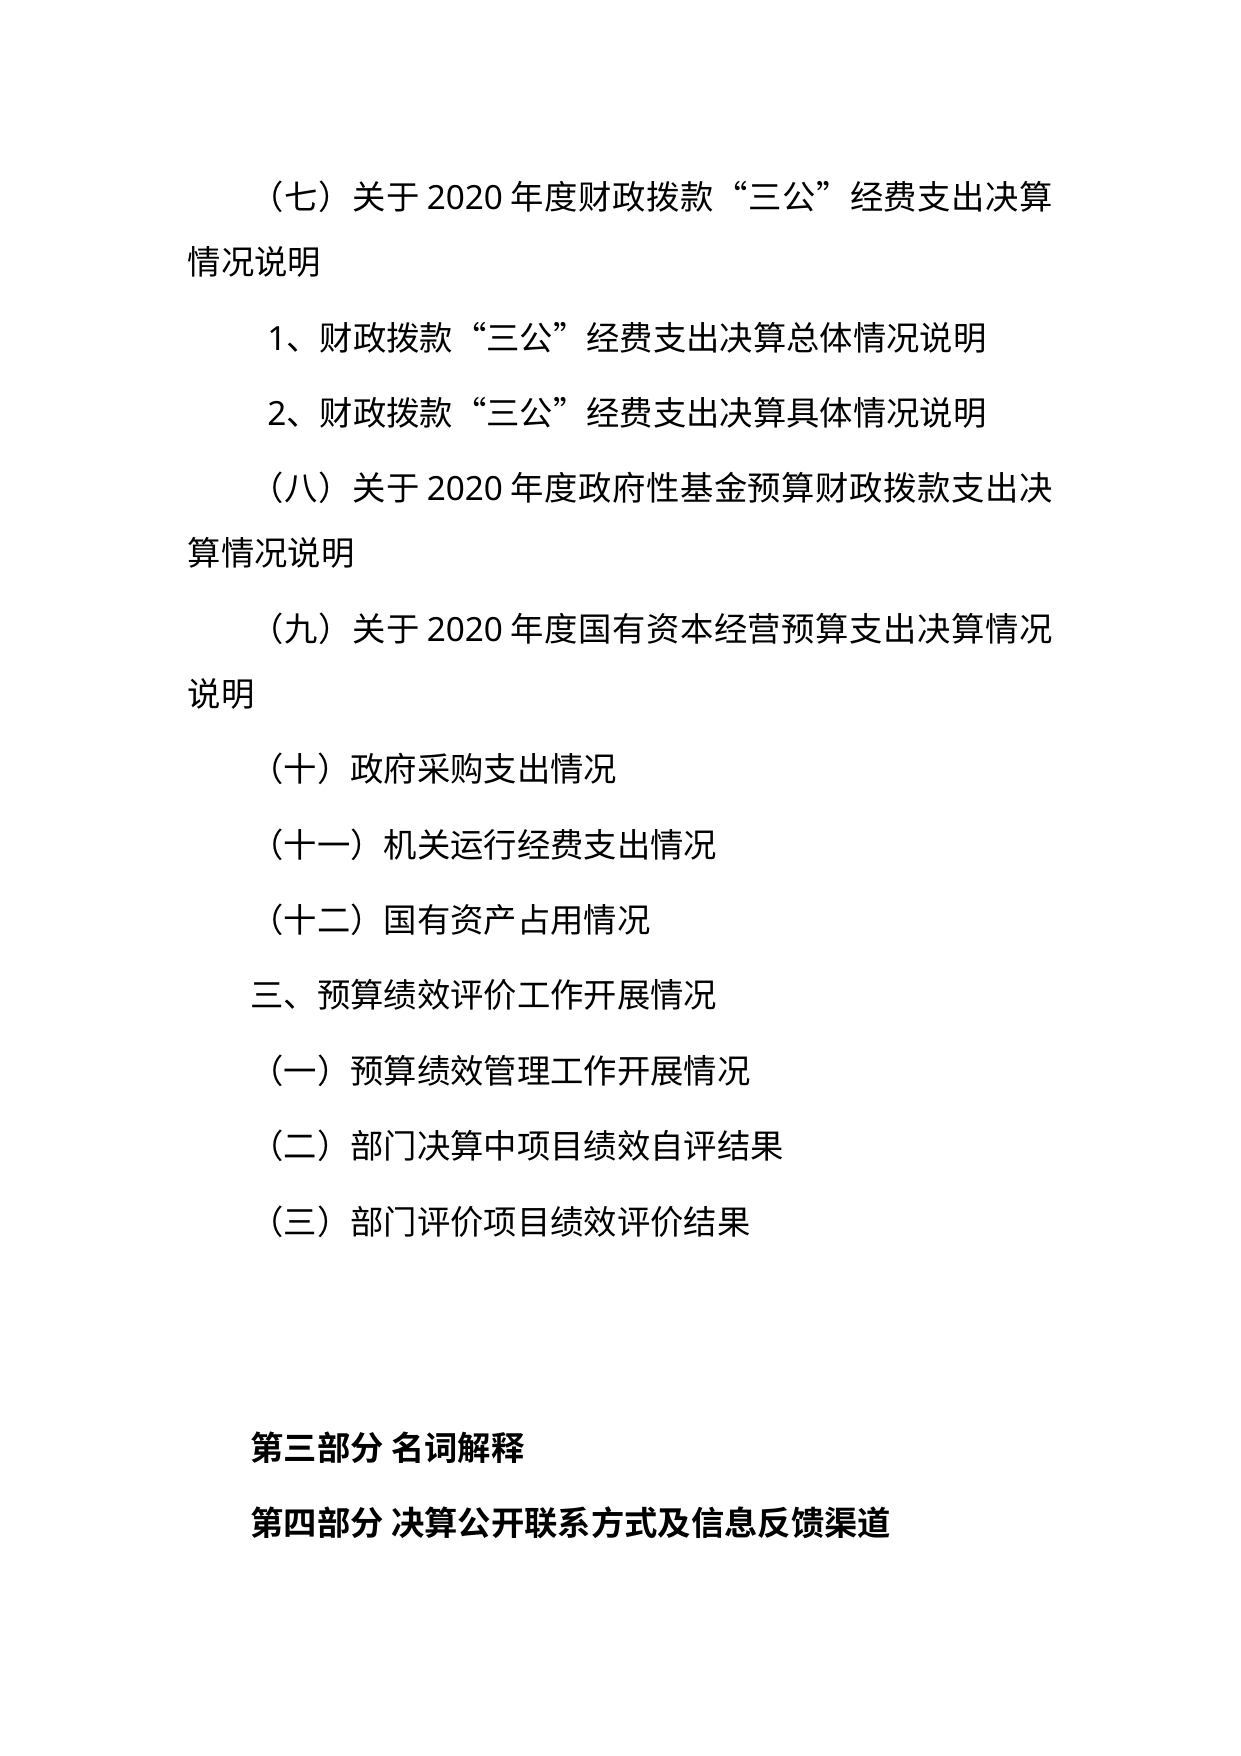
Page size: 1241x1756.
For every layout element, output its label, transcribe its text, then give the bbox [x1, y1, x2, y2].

text （一）预算绩效管理工作开展情况 [187, 1036, 1053, 1101]
text （十一）机关运行经费支出情况 [187, 810, 1053, 875]
text 第三部分 名词解释 [187, 1413, 1053, 1478]
text （八）关于2020年度政府性基金预算财政拨款支出决算情况说明 [187, 454, 1053, 584]
text （十）政府采购支出情况 [187, 735, 1053, 800]
text （三）部门评价项目绩效评价结果 [187, 1187, 1053, 1252]
text 1、财政拨款“三公”经费支出决算总体情况说明 [187, 303, 1053, 368]
text （七）关于2020年度财政拨款“三公”经费支出决算情况说明 [187, 163, 1053, 293]
text （二）部门决算中项目绩效自评结果 [187, 1112, 1053, 1177]
text 第四部分 决算公开联系方式及信息反馈渠道 [187, 1489, 1053, 1554]
text （十二）国有资产占用情况 [187, 886, 1053, 951]
text 2、财政拨款“三公”经费支出决算具体情况说明 [187, 378, 1053, 443]
text 三、预算绩效评价工作开展情况 [187, 961, 1053, 1026]
text （九）关于2020年度国有资本经营预算支出决算情况说明 [187, 594, 1053, 724]
